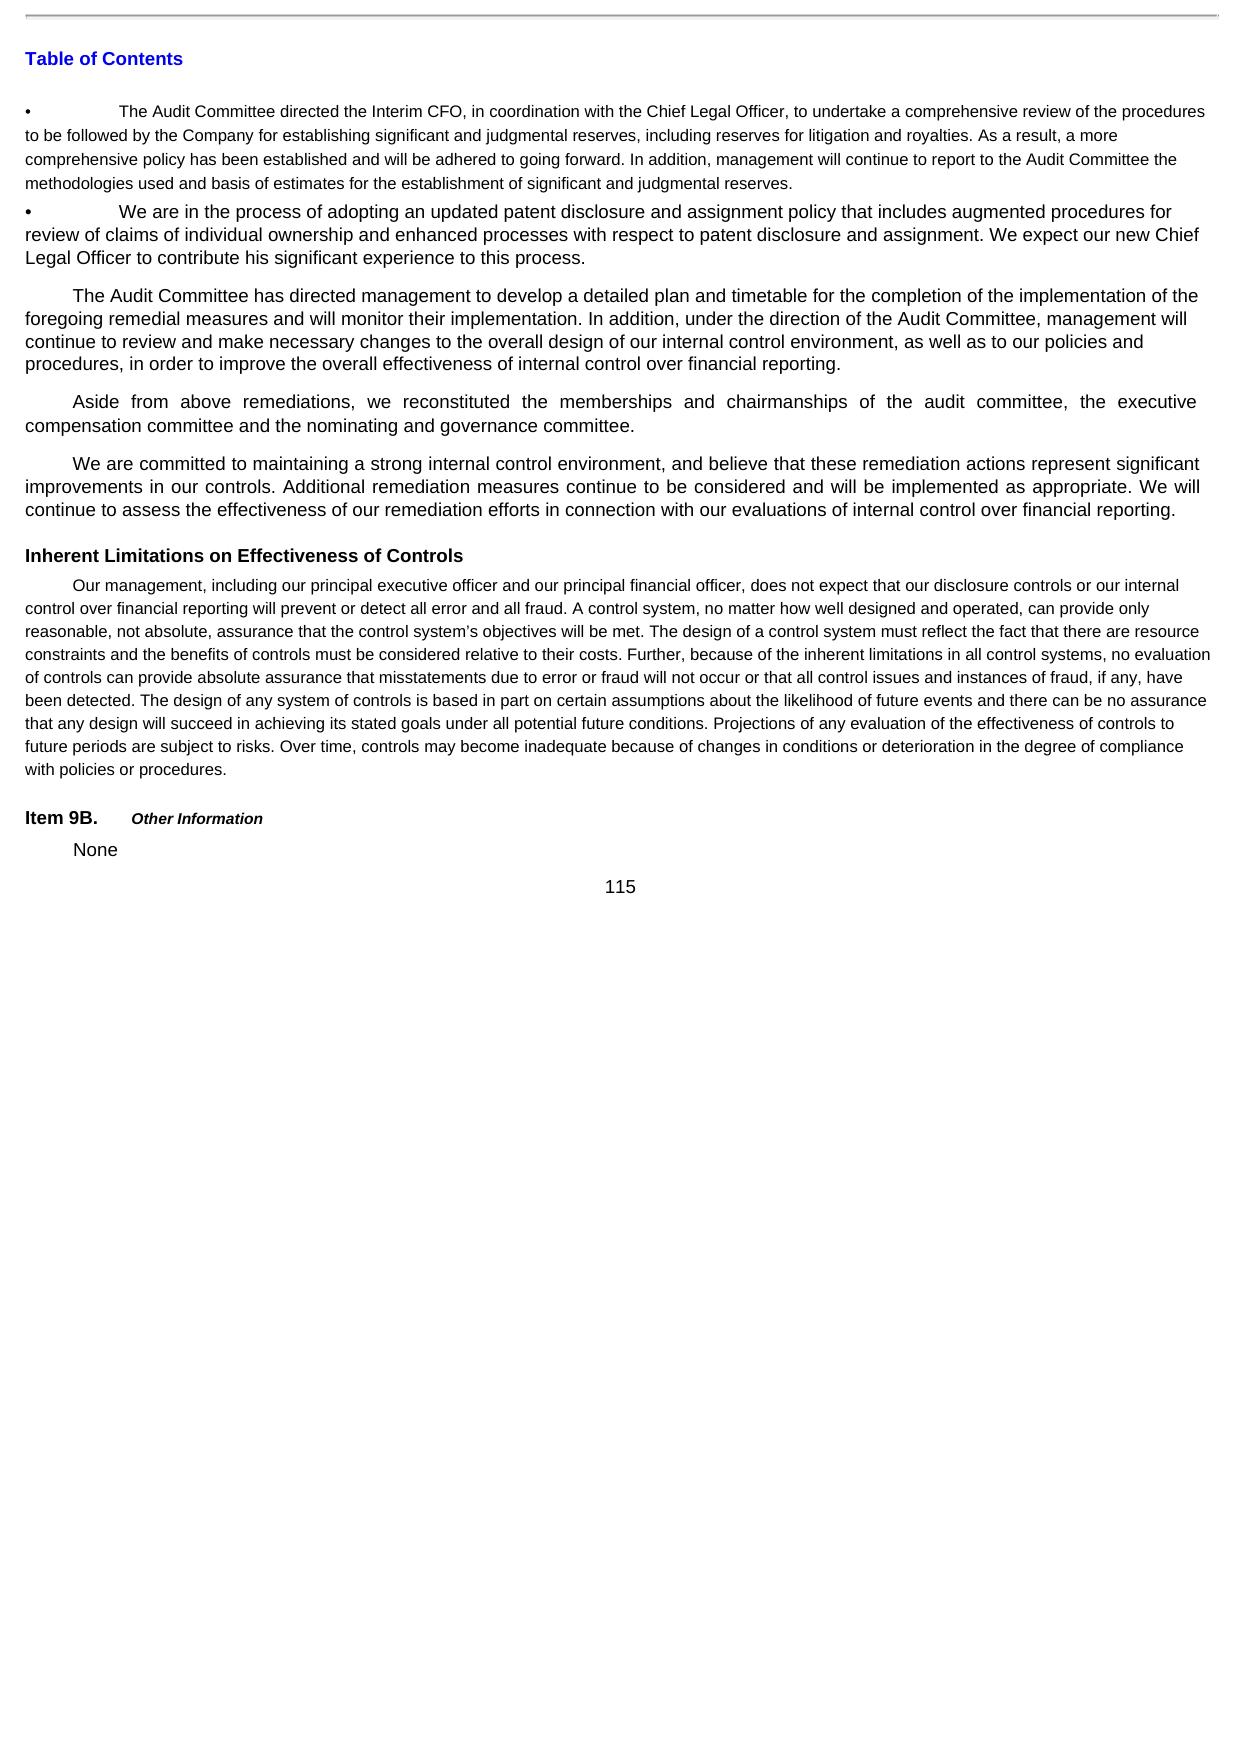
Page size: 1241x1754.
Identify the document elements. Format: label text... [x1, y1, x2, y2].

text The Audit Committee has directed management to develop a detailed plan and timetable for the completion of the implementation of the foregoing remedial measures and will monitor their implementation. In addition, under the direction of the Audit Committee, management will continue to review and make necessary changes to the overall design of our internal control environment, as well as to our policies and procedures, in order to improve the overall effectiveness of internal control over financial reporting. [25, 285, 1215, 375]
text 115 [25, 876, 1215, 898]
picture [23, 14, 1220, 21]
list We are in the process of adopting an updated patent disclosure and assignment policy that includes augmented procedures for review of claims of individual ownership and enhanced processes with respect to patent disclosure and assignment. We expect our new Chief Legal Officer to contribute his significant experience to this process. [25, 201, 1215, 268]
text Aside from above remediations, we reconstituted the memberships and chairmanships of the audit committee, the executive compensation committee and the nominating and governance committee. [25, 391, 1199, 436]
text We are committed to maintaining a strong internal control environment, and believe that these remediation actions represent significant improvements in our controls. Additional remediation measures continue to be considered and will be implemented as appropriate. We will continue to assess the effectiveness of our remediation efforts in connection with our evaluations of internal control over financial reporting. [25, 452, 1201, 520]
text Item 9B. Other Information [25, 807, 1215, 828]
text None [73, 838, 1215, 860]
text Inherent Limitations on Effectiveness of Controls [25, 544, 1215, 566]
list The Audit Committee directed the Interim CFO, in coordination with the Chief Legal Officer, to undertake a comprehensive review of the procedures to be followed by the Company for establishing significant and judgmental reserves, including reserves for litigation and royalties. As a result, a more comprehensive policy has been established and will be adhered to going forward. In addition, management will continue to report to the Audit Committee the methodologies used and basis of estimates for the establishment of significant and judgmental reserves. [25, 102, 1215, 193]
text Our management, including our principal executive officer and our principal financial officer, does not expect that our disclosure controls or our internal control over financial reporting will prevent or detect all error and all fraud. A control system, no matter how well designed and operated, can provide only reasonable, not absolute, assurance that the control system’s objectives will be met. The design of a control system must reflect the fact that there are resource constraints and the benefits of controls must be considered relative to their costs. Further, because of the inherent limitations in all control systems, no evaluation of controls can provide absolute assurance that misstatements due to error or fraud will not occur or that all control issues and instances of fraud, if any, have been detected. The design of any system of controls is based in part on certain assumptions about the likelihood of future events and there can be no assurance that any design will succeed in achieving its stated goals under all potential future conditions. Projections of any evaluation of the effectiveness of controls to future periods are subject to risks. Over time, controls may become inadequate because of changes in conditions or deterioration in the degree of compliance with policies or procedures. [25, 576, 1213, 778]
text Table of Contents [25, 48, 1215, 69]
